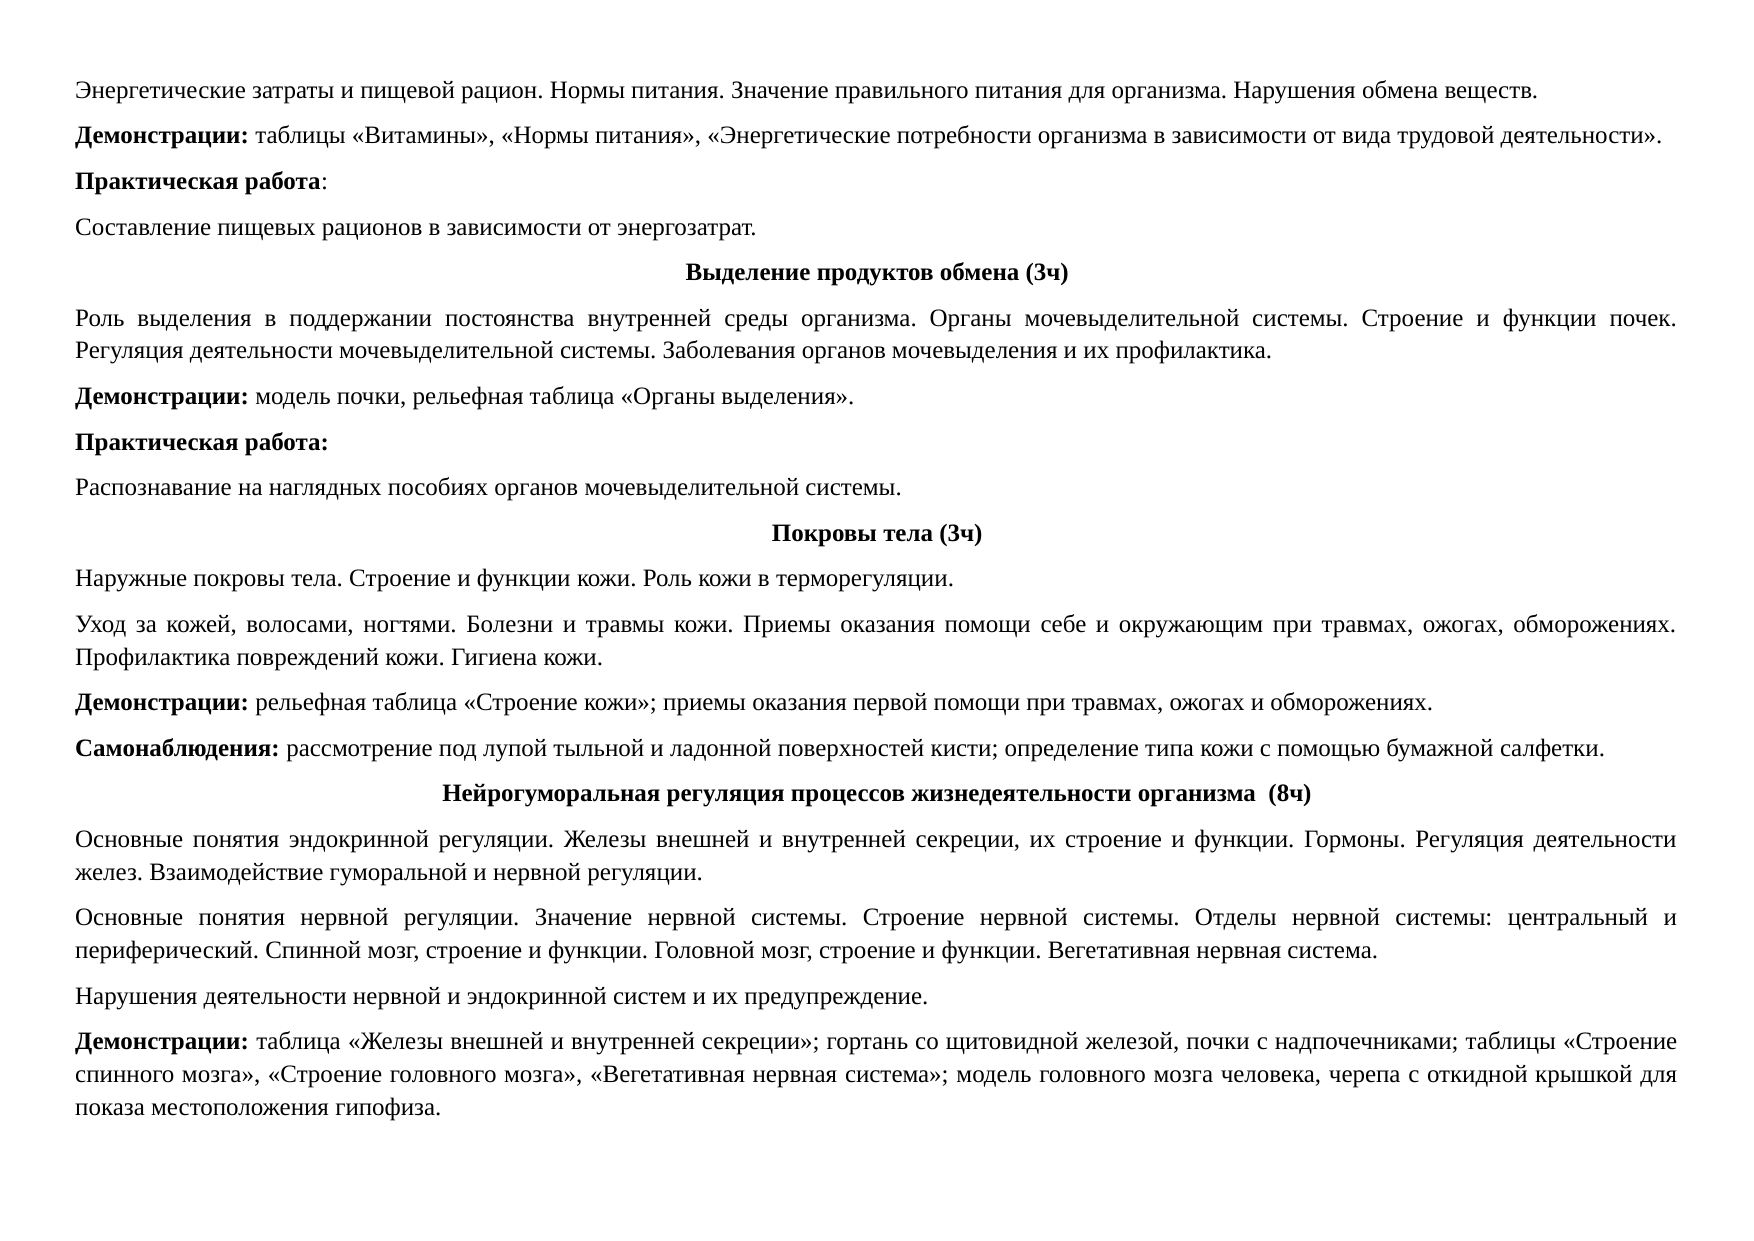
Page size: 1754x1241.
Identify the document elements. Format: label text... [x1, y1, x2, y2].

text Практическая работа: [75, 166, 1679, 195]
text Энергетические затраты и пищевой рацион. Нормы питания. Значение правильного питания для организма. Нарушения обмена веществ. [75, 75, 1679, 104]
text Основные понятия эндокринной регуляции. Железы внешней и внутренней секреции, их строение и функции. Гормоны. Регуляция деятельности желез. Взаимодействие гуморальной и нервной регуляции. [75, 824, 1679, 886]
text Выделение продуктов обмена (3ч) [75, 257, 1679, 286]
text Роль выделения в поддержании постоянства внутренней среды организма. Органы мочевыделительной системы. Строение и функции почек. Регуляция деятельности мочевыделительной системы. Заболевания органов мочевыделения и их профилактика. [75, 303, 1679, 364]
text Демонстрации: рельефная таблица «Строение кожи»; приемы оказания первой помощи при травмах, ожогах и обморожениях. [75, 687, 1679, 716]
text Распознавание на наглядных пособиях органов мочевыделительной системы. [75, 472, 1679, 501]
text Нейрогуморальная регуляция процессов жизнедеятельности организма (8ч) [75, 778, 1679, 807]
text Нарушения деятельности нервной и эндокринной систем и их предупреждение. [75, 981, 1679, 1010]
text Составление пищевых рационов в зависимости от энергозатрат. [75, 212, 1679, 240]
text Самонаблюдения: рассмотрение под лупой тыльной и ладонной поверхностей кисти; определение типа кожи с помощью бумажной салфетки. [75, 733, 1679, 762]
text Демонстрации: модель почки, рельефная таблица «Органы выделения». [75, 381, 1679, 410]
text Демонстрации: таблица «Железы внешней и внутренней секреции»; гортань со щитовидной железой, почки с надпочечниками; таблицы «Строение спинного мозга», «Строение головного мозга», «Вегетативная нервная система»; модель головного мозга человека, черепа с откидной крышкой для показа местоположения гипофиза. [75, 1026, 1679, 1121]
text Практическая работа: [75, 427, 1679, 455]
text Демонстрации: таблицы «Витамины», «Нормы питания», «Энергетические потребности организма в зависимости от вида трудовой деятельности». [75, 121, 1679, 149]
text Покровы тела (3ч) [75, 518, 1679, 546]
text Наружные покровы тела. Строение и функции кожи. Роль кожи в терморегуляции. [75, 563, 1679, 592]
text Уход за кожей, волосами, ногтями. Болезни и травмы кожи. Приемы оказания помощи себе и окружающим при травмах, ожогах, обморожениях. Профилактика повреждений кожи. Гигиена кожи. [75, 609, 1679, 671]
text Основные понятия нервной регуляции. Значение нервной системы. Строение нервной системы. Отделы нервной системы: центральный и периферический. Спинной мозг, строение и функции. Головной мозг, строение и функции. Вегетативная нервная система. [75, 902, 1679, 964]
